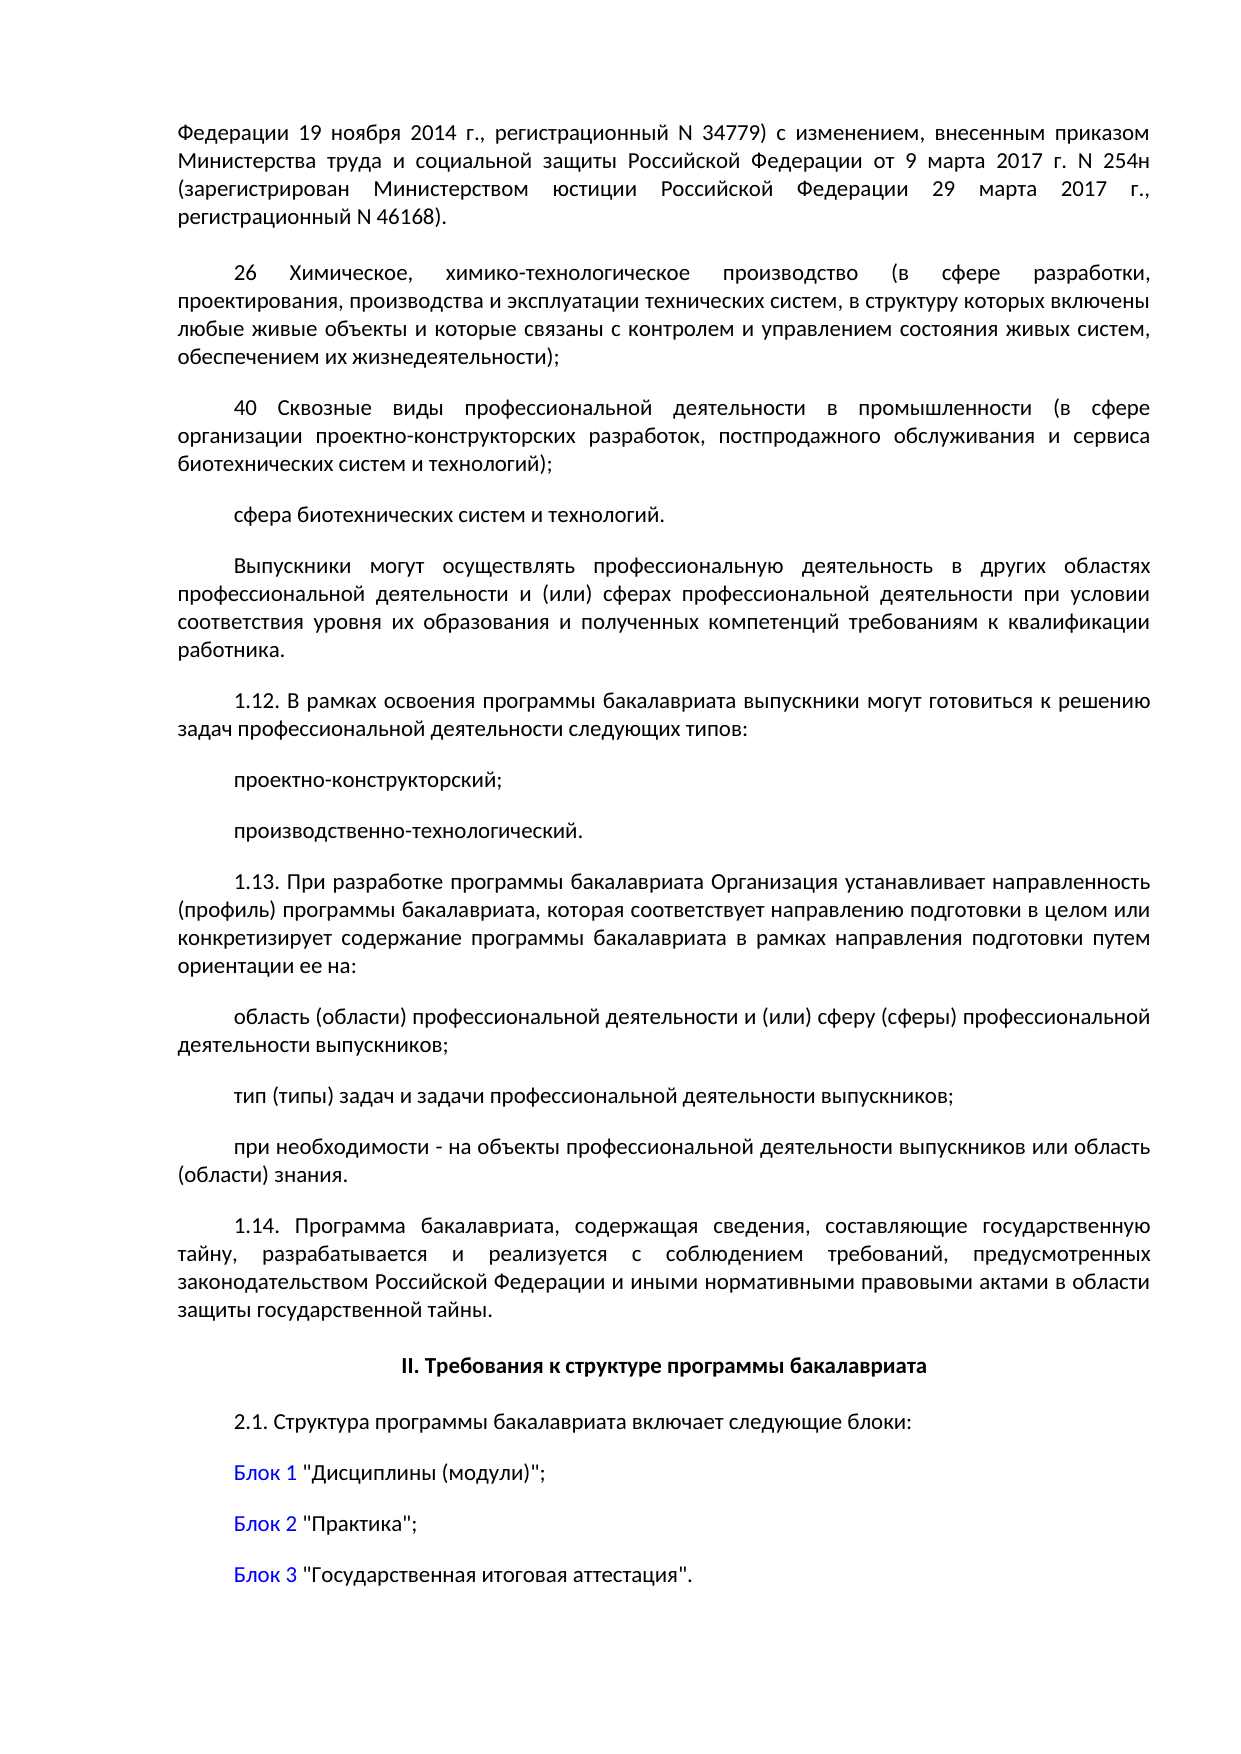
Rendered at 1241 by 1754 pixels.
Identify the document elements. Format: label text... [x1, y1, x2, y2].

text сфера биотехнических систем и технологий. [177, 500, 1152, 528]
text Выпускники могут осуществлять профессиональную деятельность в других областях профессиональной деятельности и (или) сферах профессиональной деятельности при условии соответствия уровня их образования и полученных компетенций требованиям к квалификации работника. [177, 551, 1152, 663]
text Блок 3 "Государственная итоговая аттестация". [177, 1560, 1152, 1588]
text при необходимости - на объекты профессиональной деятельности выпускников или область (области) знания. [177, 1132, 1152, 1188]
text 1.13. При разработке программы бакалавриата Организация устанавливает направленность (профиль) программы бакалавриата, которая соответствует направлению подготовки в целом или конкретизирует содержание программы бакалавриата в рамках направления подготовки путем ориентации ее на: [177, 867, 1152, 979]
title II. Требования к структуре программы бакалавриата [177, 1351, 1152, 1379]
text 40 Сквозные виды профессиональной деятельности в промышленности (в сфере организации проектно-конструкторских разработок, постпродажного обслуживания и сервиса биотехнических систем и технологий); [177, 393, 1152, 477]
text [177, 118, 1152, 230]
text 2.1. Структура программы бакалавриата включает следующие блоки: [177, 1407, 1152, 1435]
text производственно-технологический. [177, 816, 1152, 844]
text область (области) профессиональной деятельности и (или) сферу (сферы) профессиональной деятельности выпускников; [177, 1002, 1152, 1058]
text проектно-конструкторский; [177, 765, 1152, 793]
text тип (типы) задач и задачи профессиональной деятельности выпускников; [177, 1081, 1152, 1109]
text Блок 1 "Дисциплины (модули)"; [177, 1458, 1152, 1486]
text 1.12. В рамках освоения программы бакалавриата выпускники могут готовиться к решению задач профессиональной деятельности следующих типов: [177, 686, 1152, 742]
text 1.14. Программа бакалавриата, содержащая сведения, составляющие государственную тайну, разрабатывается и реализуется с соблюдением требований, предусмотренных законодательством Российской Федерации и иными нормативными правовыми актами в области защиты государственной тайны. [177, 1211, 1152, 1323]
text 26 Химическое, химико-технологическое производство (в сфере разработки, проектирования, производства и эксплуатации технических систем, в структуру которых включены любые живые объекты и которые связаны с контролем и управлением состояния живых систем, обеспечением их жизнедеятельности); [177, 258, 1152, 370]
text Блок 2 "Практика"; [177, 1509, 1152, 1537]
